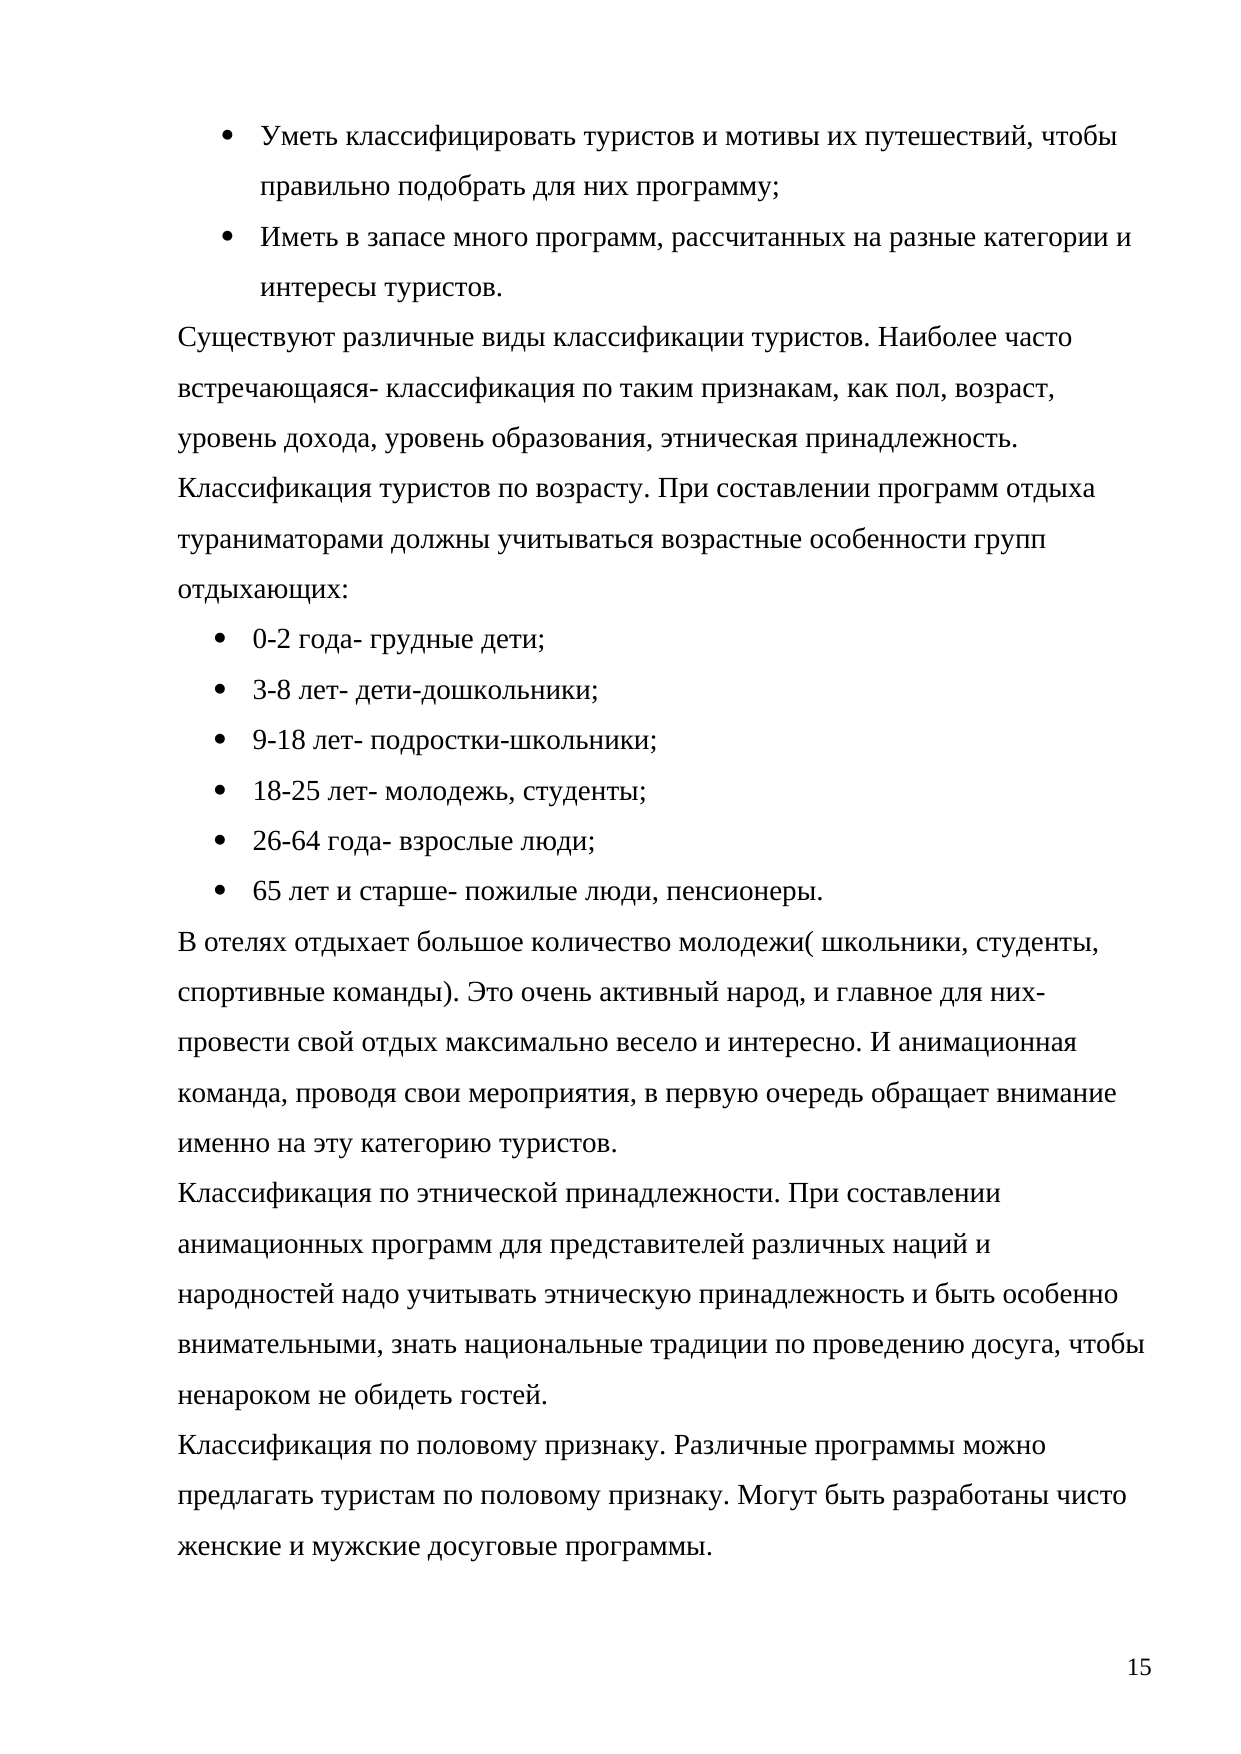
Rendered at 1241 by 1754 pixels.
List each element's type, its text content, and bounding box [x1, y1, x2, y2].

text Классификация туристов по возрасту. При составлении программ отдыха тураниматорами должны учитываться возрастные особенности групп отдыхающих: [177, 471, 1152, 605]
list 18-25 лет- молодежь, студенты; [215, 773, 1152, 806]
list Уметь классифицировать туристов и мотивы их путешествий, чтобы правильно подобрать для них программу; [222, 118, 1152, 202]
list 3-8 лет- дети-дошкольники; [215, 672, 1152, 706]
list 26-64 года- взрослые люди; [215, 823, 1152, 857]
text В отелях отдыхает большое количество молодежи( школьники, студенты, спортивные команды). Это очень активный народ, и главное для них- провести свой отдых максимально весело и интересно. И анимационная команда, проводя свои мероприятия, в первую очередь обращает внимание именно на эту категорию туристов. [177, 924, 1152, 1159]
list 65 лет и старше- пожилые люди, пенсионеры. [215, 873, 1152, 907]
list 9-18 лет- подростки-школьники; [215, 722, 1152, 756]
list 0-2 года- грудные дети; [215, 621, 1152, 655]
text Классификация по половому признаку. Различные программы можно предлагать туристам по половому признаку. Могут быть разработаны чисто женские и мужские досуговые программы. [177, 1427, 1152, 1561]
text Существуют различные виды классификации туристов. Наиболее часто встречающаяся- классификация по таким признакам, как пол, возраст, уровень дохода, уровень образования, этническая принадлежность. [177, 319, 1152, 454]
text Классификация по этнической принадлежности. При составлении анимационных программ для представителей различных наций и народностей надо учитывать этническую принадлежность и быть особенно внимательными, знать национальные традиции по проведению досуга, чтобы ненароком не обидеть гостей. [177, 1176, 1152, 1410]
list Иметь в запасе много программ, рассчитанных на разные категории и интересы туристов. [222, 219, 1152, 303]
